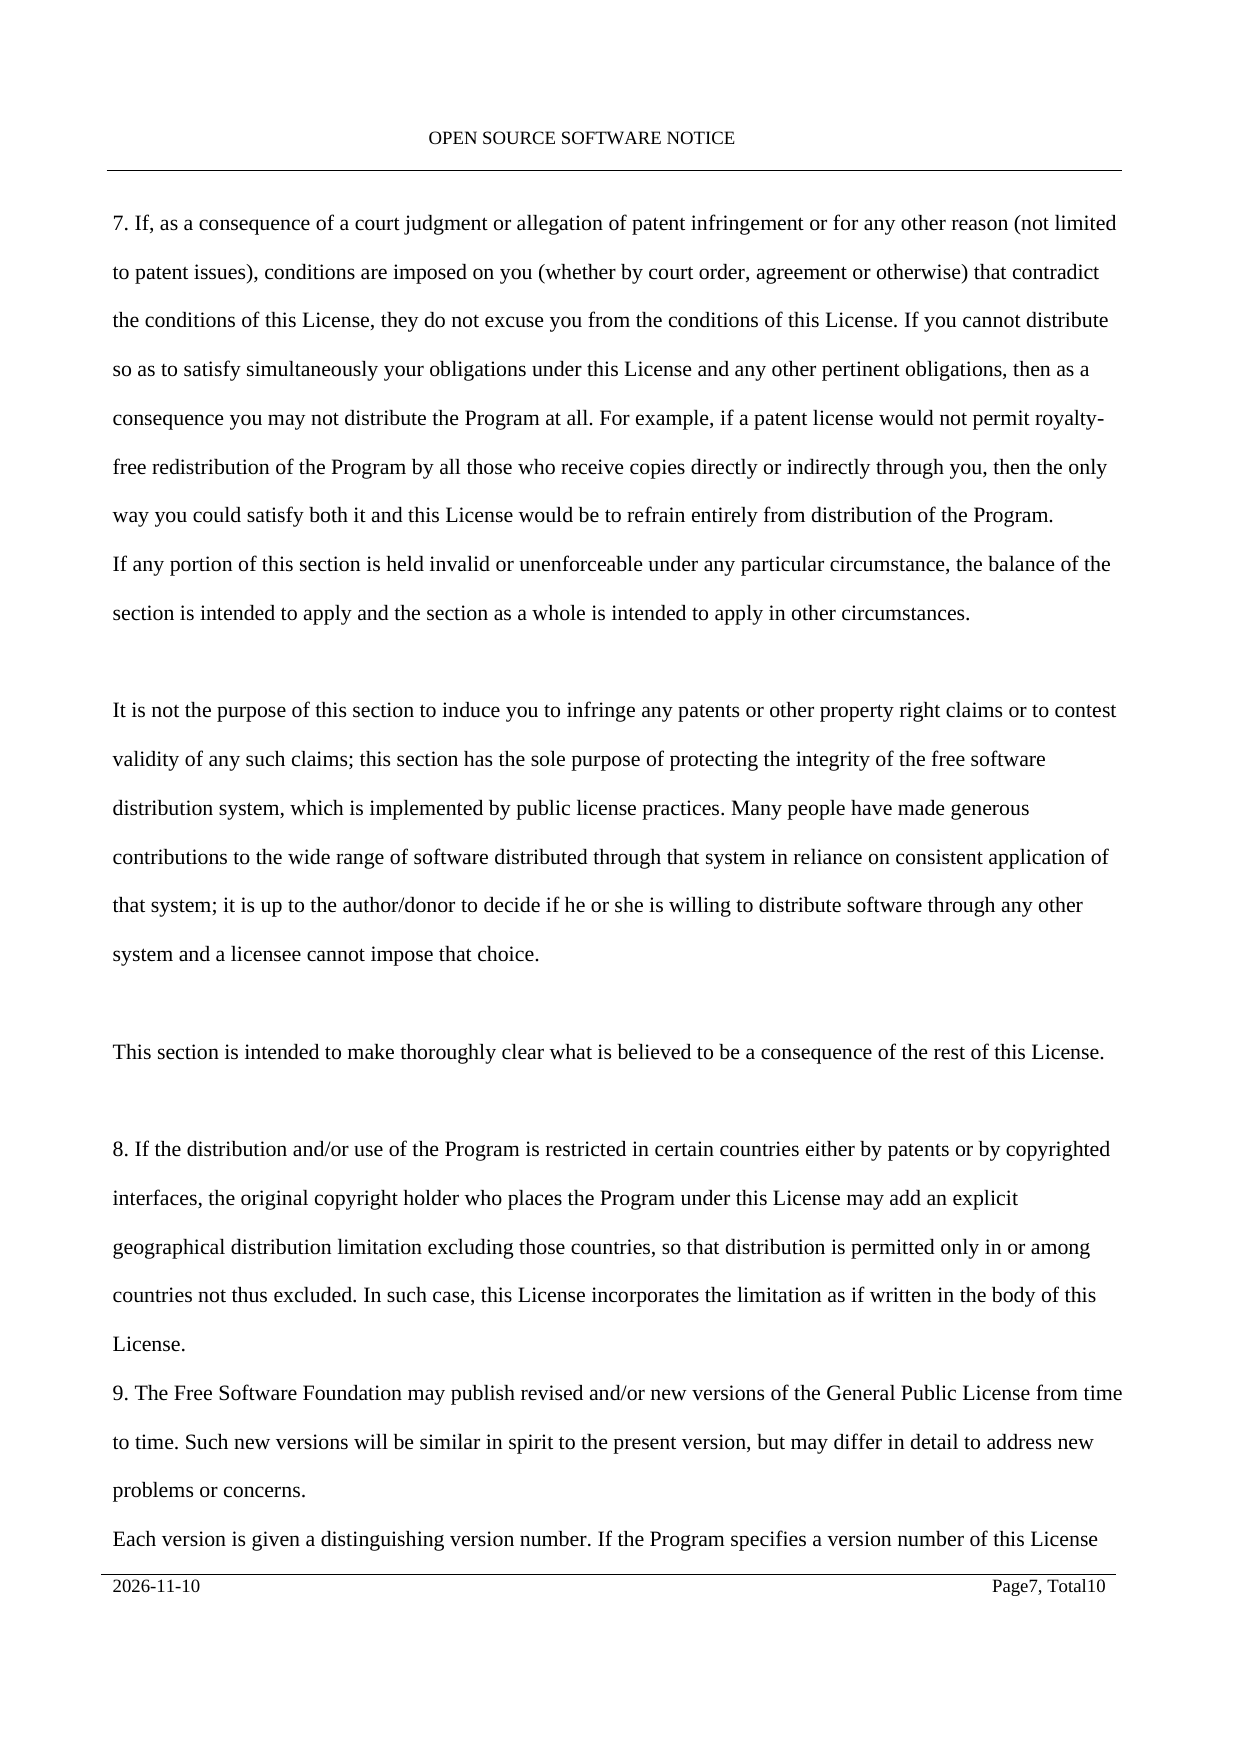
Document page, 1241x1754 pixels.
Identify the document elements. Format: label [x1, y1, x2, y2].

text [112, 206, 1128, 1555]
